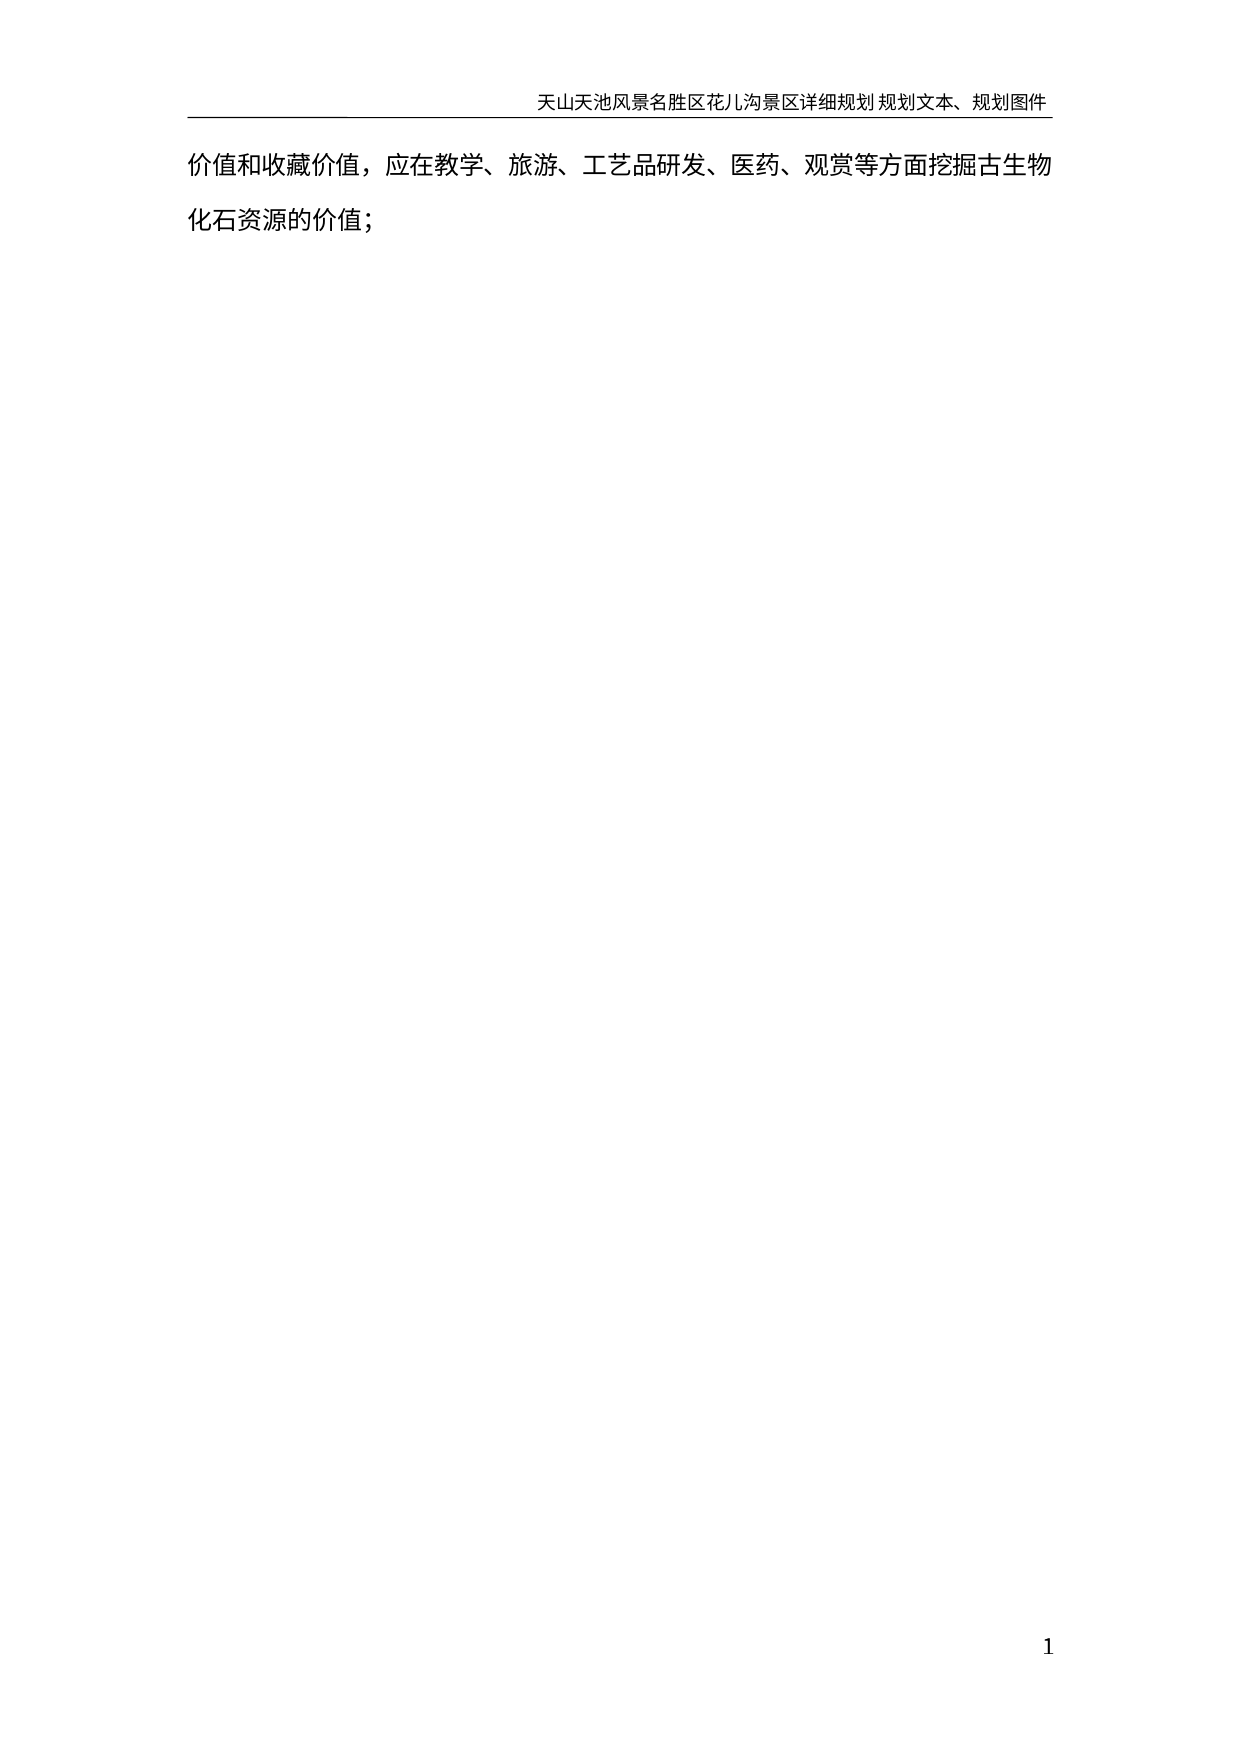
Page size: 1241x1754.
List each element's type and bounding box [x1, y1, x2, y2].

list [187, 146, 1053, 237]
